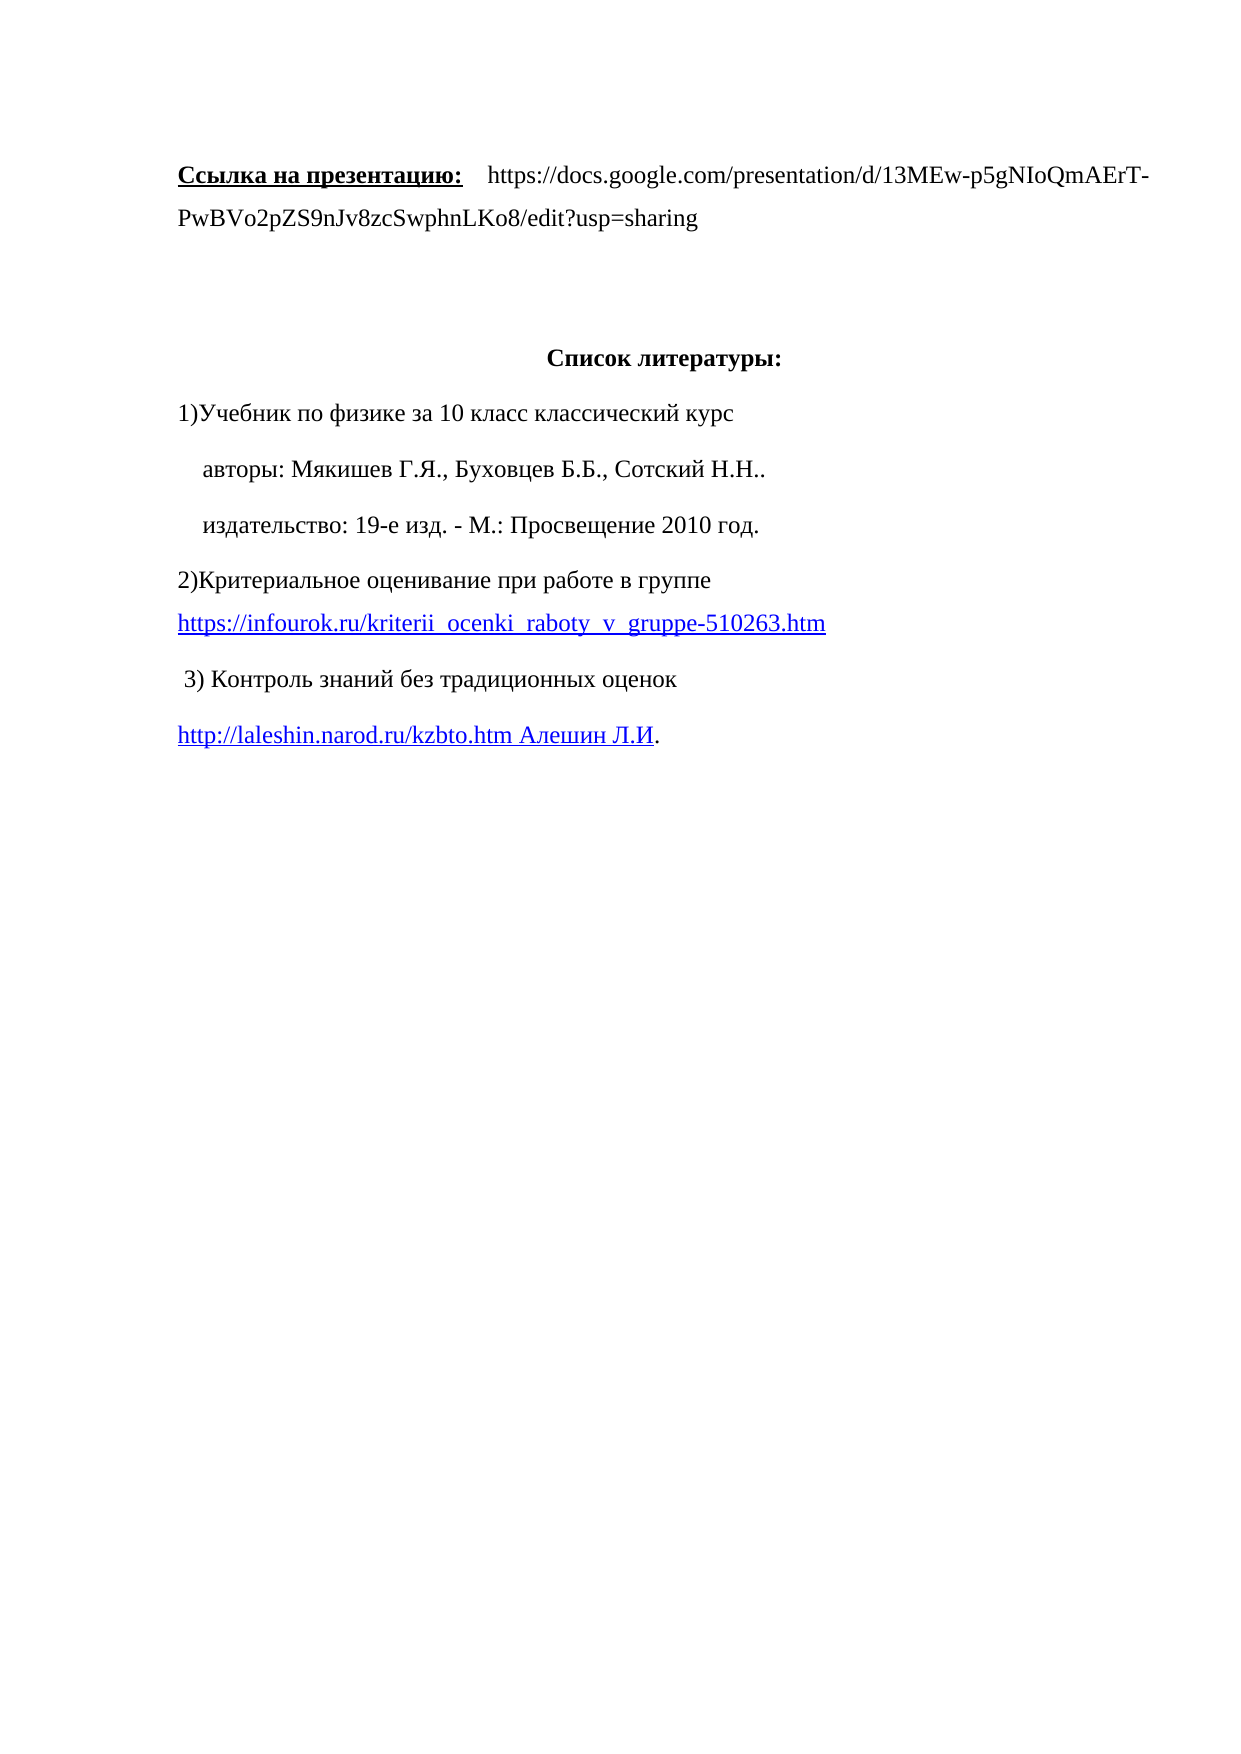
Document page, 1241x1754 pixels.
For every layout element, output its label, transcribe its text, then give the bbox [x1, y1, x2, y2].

text Ссылка на презентацию: https://docs.google.com/presentation/d/13MEw-p5gNIoQmAErT-PwBVo2pZS9nJv8zcSwphnLKo8/edit?usp=sharing [177, 160, 1152, 232]
text 3) Контроль знаний без традиционных оценок [177, 664, 1152, 693]
text http://laleshin.narod.ru/kzbto.htm Алешин Л.И. [177, 720, 1152, 748]
text 1)Учебник по физике за 10 класс классический курс [177, 398, 1152, 427]
text 2)Критериальное оценивание при работе в группе https://infourok.ru/kriterii_ocenki_raboty_v_gruppe-510263.htm [177, 565, 1152, 637]
text авторы: Мякишев Г.Я., Буховцев Б.Б., Сотский Н.Н.. [177, 454, 1152, 483]
text издательство: 19-е изд. - М.: Просвещение 2010 год. [177, 510, 1152, 538]
text Список литературы: [177, 343, 1152, 372]
